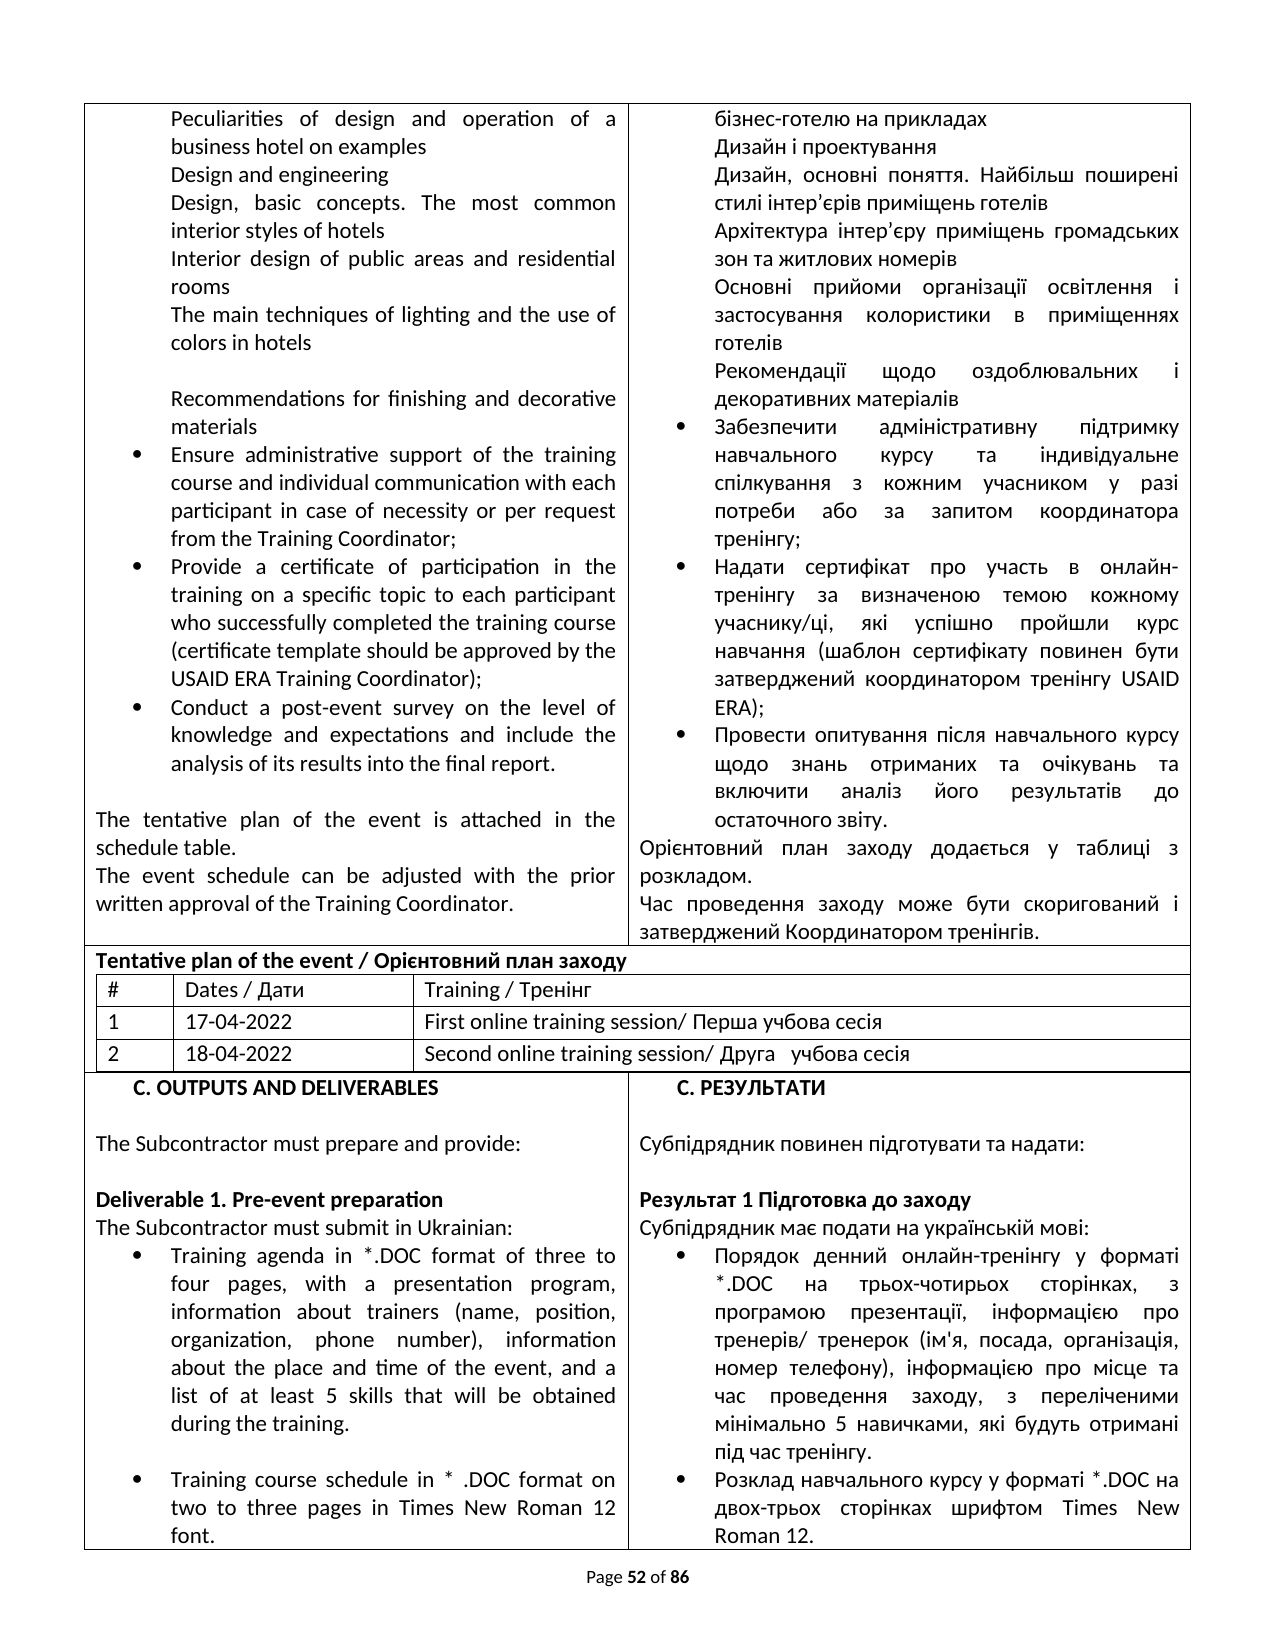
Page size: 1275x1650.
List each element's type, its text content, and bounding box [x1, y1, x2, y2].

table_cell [85, 104, 628, 945]
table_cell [85, 1073, 628, 1549]
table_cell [629, 104, 1190, 945]
table_cell Tentative plan of the event / Орієнтовний план заходу [85, 946, 1190, 1072]
